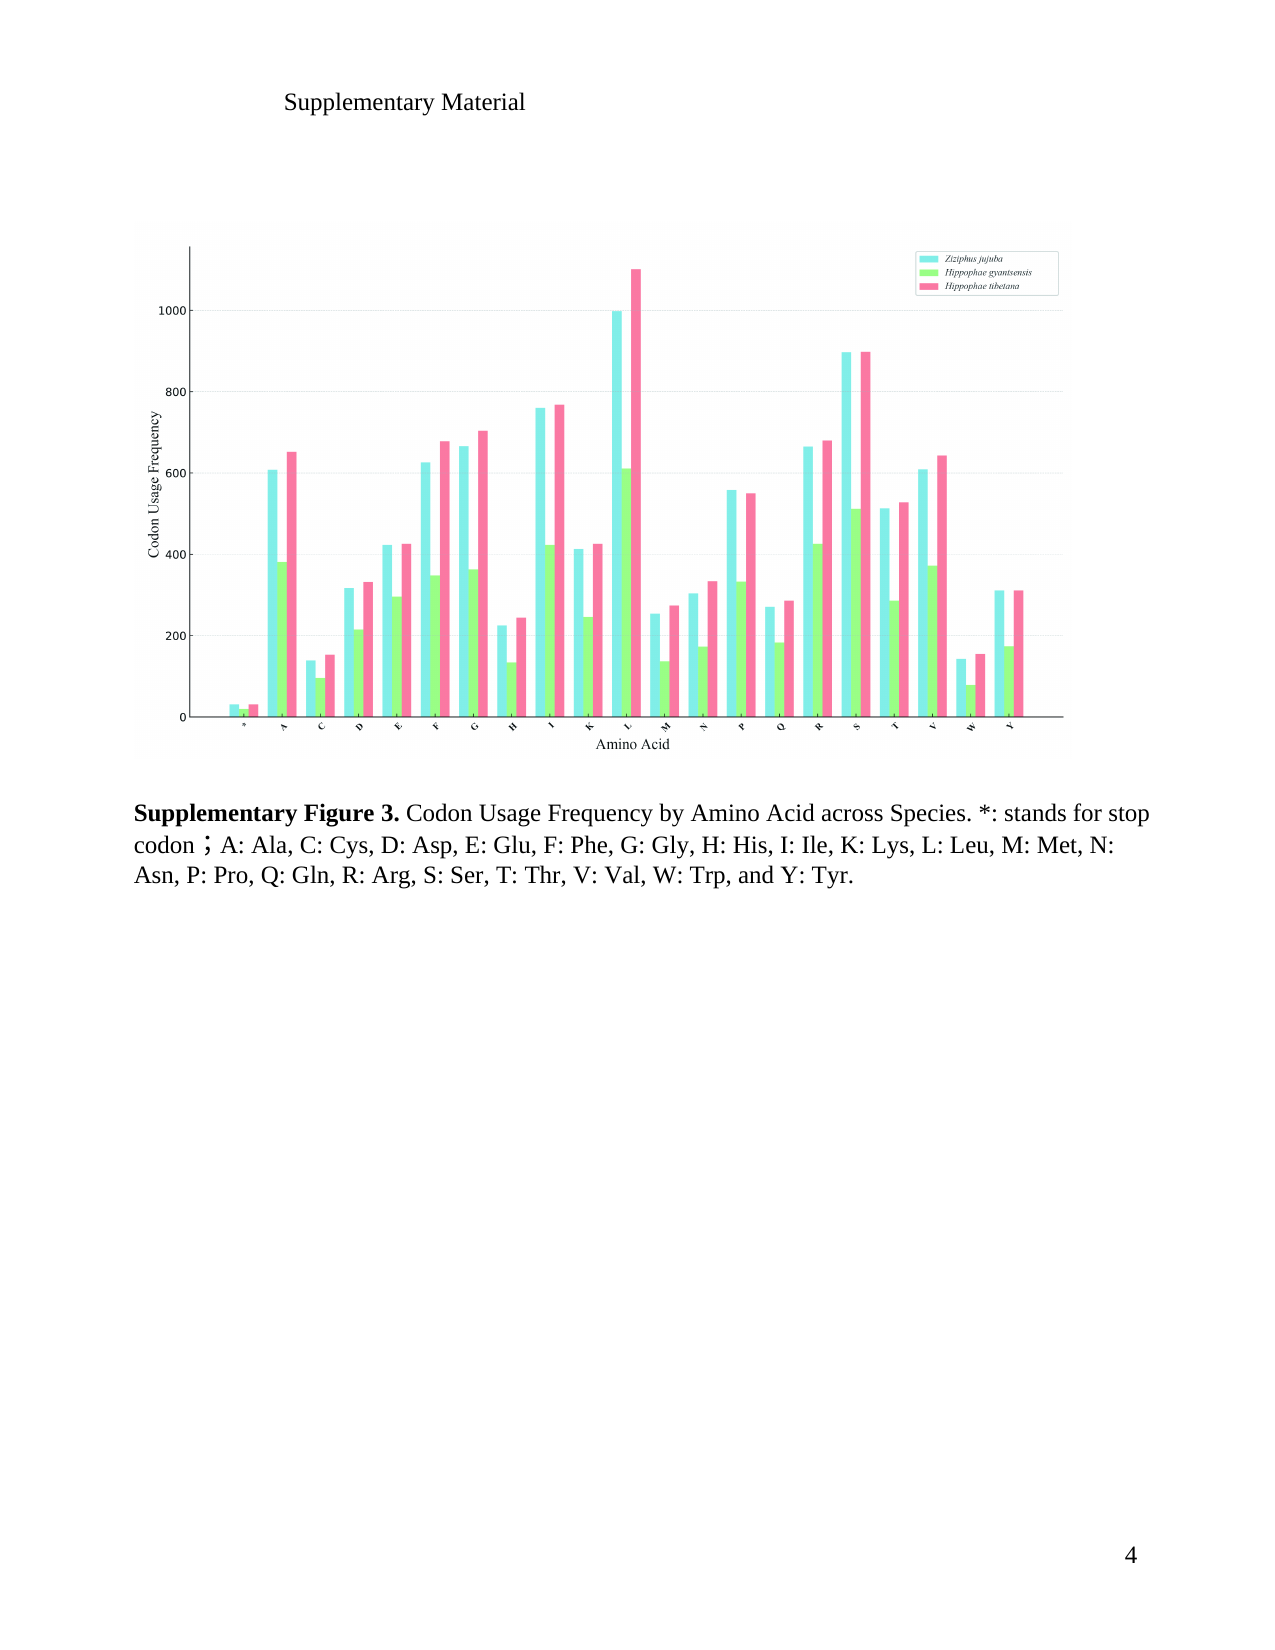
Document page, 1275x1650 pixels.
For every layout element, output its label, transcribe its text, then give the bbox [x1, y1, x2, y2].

picture [133, 221, 1073, 759]
text Supplementary Figure 3. Codon Usage Frequency by Amino Acid across Species. *: stands for stop codon；A: Ala, C: Cys, D: Asp, E: Glu, F: Phe, G: Gly, H: His, I: Ile, K: Lys, L: Leu, M: Met, N: Asn, P: Pro, Q: Gln, R: Arg, S: Ser, T: Thr, V: Val, W: Trp, and Y: Tyr. [133, 798, 1152, 889]
